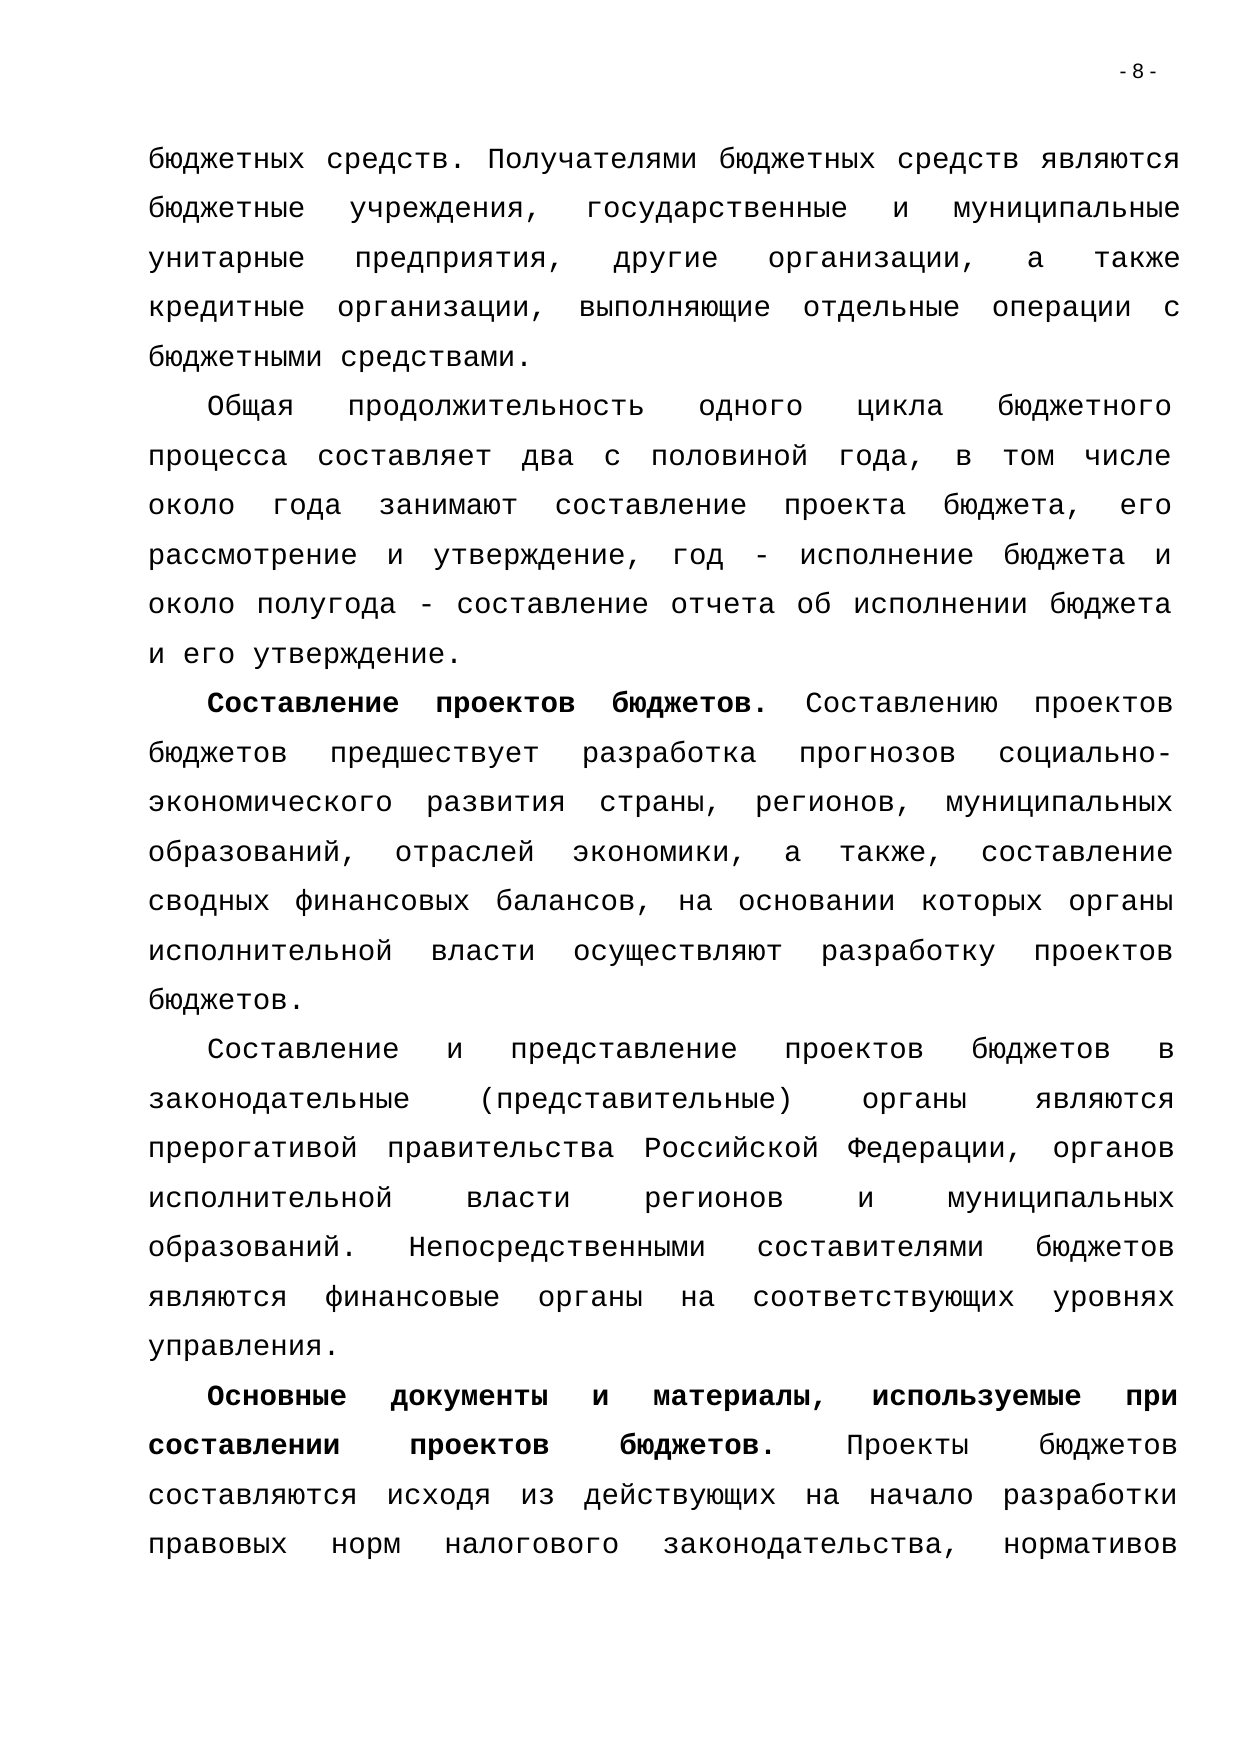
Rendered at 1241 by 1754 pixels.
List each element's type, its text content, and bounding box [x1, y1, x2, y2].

text Составление проектов бюджетов. Составлению проектов бюджетов предшествует разработка прогнозов социально-экономического развития страны, регионов, муниципальных образований, отраслей экономики, а также, составление сводных финансовых балансов, на основании которых органы исполнительной власти осуществляют разработку проектов бюджетов. [148, 688, 1174, 1018]
text Составление и представление проектов бюджетов в законодательные (представительные) органы являются прерогативой правительства Российской Федерации, органов исполнительной власти регионов и муниципальных образований. Непосредственными составителями бюджетов являются финансовые органы на соответствующих уровнях управления. [148, 1035, 1175, 1364]
text Общая продолжительность одного цикла бюджетного процесса составляет два с половиной года, в том числе около года занимают составление проекта бюджета, его рассмотрение и утверждение, год - исполнение бюджета и около полугода - составление отчета об исполнении бюджета и его утверждение. [148, 391, 1172, 672]
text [148, 1381, 1178, 1562]
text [148, 144, 1181, 375]
